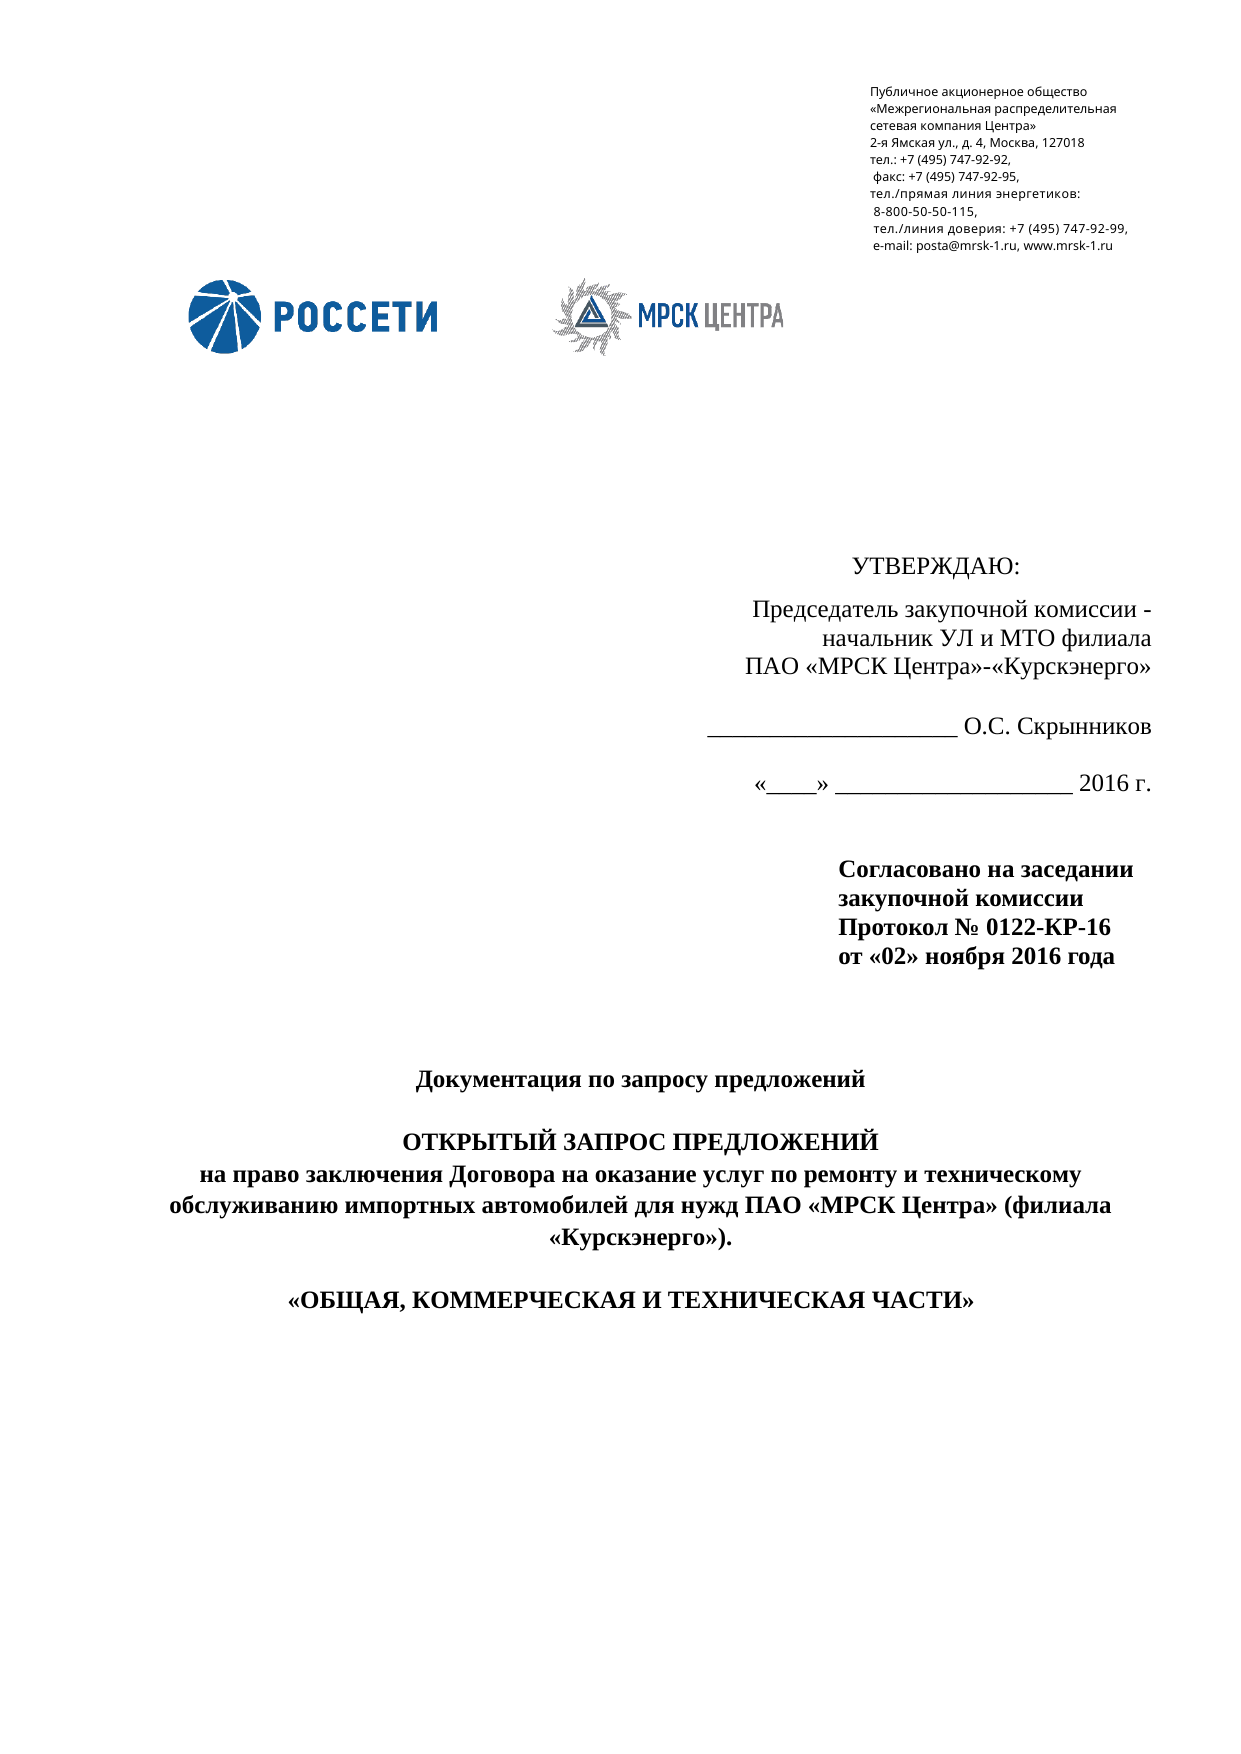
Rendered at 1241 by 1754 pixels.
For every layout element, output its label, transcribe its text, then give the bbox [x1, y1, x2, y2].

text ОТКРЫТЫЙ ЗАПРОС ПРЕДЛОЖЕНИЙ [129, 1127, 1152, 1156]
text закупочной комиссии [838, 883, 1152, 912]
text Согласовано на заседании [838, 854, 1152, 883]
text ____________________ О.С. Скрынников [129, 711, 1152, 739]
text на право заключения Договора на оказание услуг по ремонту и техническому обслуживанию импортных автомобилей для нужд ПАО «МРСК Центра» (филиала «Курскэнерго»). [129, 1159, 1152, 1251]
text Протокол № 0122-КР-16 [838, 912, 1152, 941]
text ПАО «МРСК Центра»-«Курскэнерго» [129, 651, 1152, 680]
text «ОБЩАЯ, КОММЕРЧЕСКАЯ и техническая ЧАСТИ» [73, 1285, 1183, 1314]
text «____» ___________________ 2016 г. [720, 768, 1152, 797]
text Документация по запросу предложений [129, 1064, 1152, 1093]
text начальник УЛ и МТО филиала [129, 623, 1152, 651]
text от «02» ноября 2016 года [838, 941, 1152, 969]
text УТВЕРЖДАЮ: [720, 551, 1152, 579]
picture [188, 278, 784, 356]
text Председатель закупочной комиссии - [129, 594, 1152, 623]
